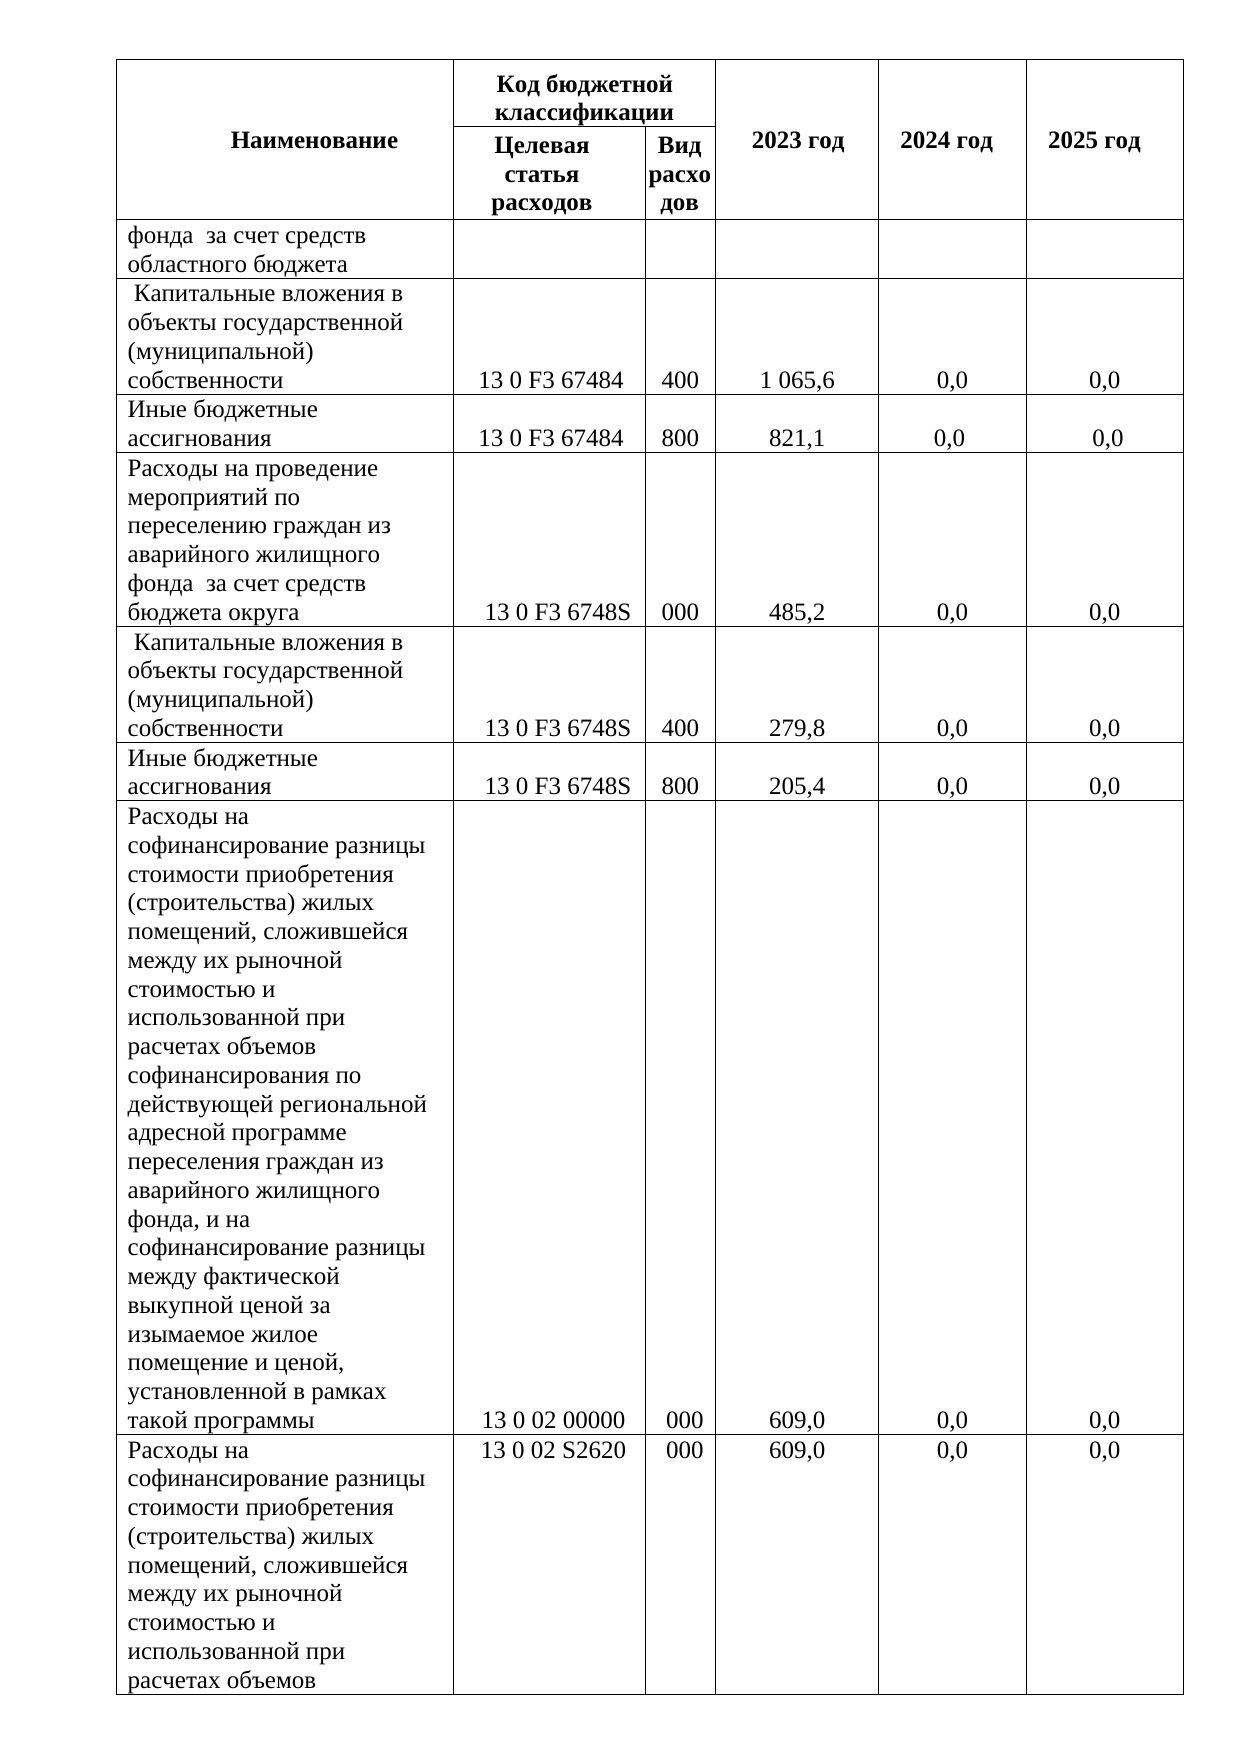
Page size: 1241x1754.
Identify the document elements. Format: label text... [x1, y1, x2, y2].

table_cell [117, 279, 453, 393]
table_cell Вид расходов [646, 127, 715, 219]
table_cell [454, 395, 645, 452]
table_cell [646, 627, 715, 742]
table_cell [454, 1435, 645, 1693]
table_header 2024 год [879, 60, 1026, 219]
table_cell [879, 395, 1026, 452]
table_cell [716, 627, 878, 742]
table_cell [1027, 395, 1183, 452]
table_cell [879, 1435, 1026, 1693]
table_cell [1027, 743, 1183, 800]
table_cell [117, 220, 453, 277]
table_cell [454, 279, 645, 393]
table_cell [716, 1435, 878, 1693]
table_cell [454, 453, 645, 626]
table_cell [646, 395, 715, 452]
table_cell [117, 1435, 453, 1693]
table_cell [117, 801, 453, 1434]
table_header Код бюджетной классификации [454, 60, 715, 126]
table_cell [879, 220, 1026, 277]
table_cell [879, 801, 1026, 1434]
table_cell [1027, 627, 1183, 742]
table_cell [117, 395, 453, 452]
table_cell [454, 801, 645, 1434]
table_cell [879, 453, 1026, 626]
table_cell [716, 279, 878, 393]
table_cell Целевая статья расходов [454, 127, 645, 219]
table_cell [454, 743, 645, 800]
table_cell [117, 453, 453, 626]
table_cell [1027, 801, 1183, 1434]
table_header Наименование [117, 60, 453, 219]
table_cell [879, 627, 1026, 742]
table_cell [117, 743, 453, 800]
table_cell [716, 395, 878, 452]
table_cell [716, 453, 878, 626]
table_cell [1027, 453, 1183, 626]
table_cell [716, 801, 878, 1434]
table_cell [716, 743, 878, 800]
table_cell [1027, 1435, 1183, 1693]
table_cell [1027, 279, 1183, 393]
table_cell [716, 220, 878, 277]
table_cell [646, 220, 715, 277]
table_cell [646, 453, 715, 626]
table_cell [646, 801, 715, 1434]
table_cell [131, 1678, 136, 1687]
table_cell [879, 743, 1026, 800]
table_header 2023 год [716, 60, 878, 219]
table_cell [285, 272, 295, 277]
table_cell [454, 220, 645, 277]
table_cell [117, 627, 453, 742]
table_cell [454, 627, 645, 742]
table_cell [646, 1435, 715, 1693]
table_header 2025 год [1027, 60, 1183, 219]
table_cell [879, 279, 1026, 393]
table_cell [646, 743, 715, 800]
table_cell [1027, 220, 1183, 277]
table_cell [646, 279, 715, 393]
